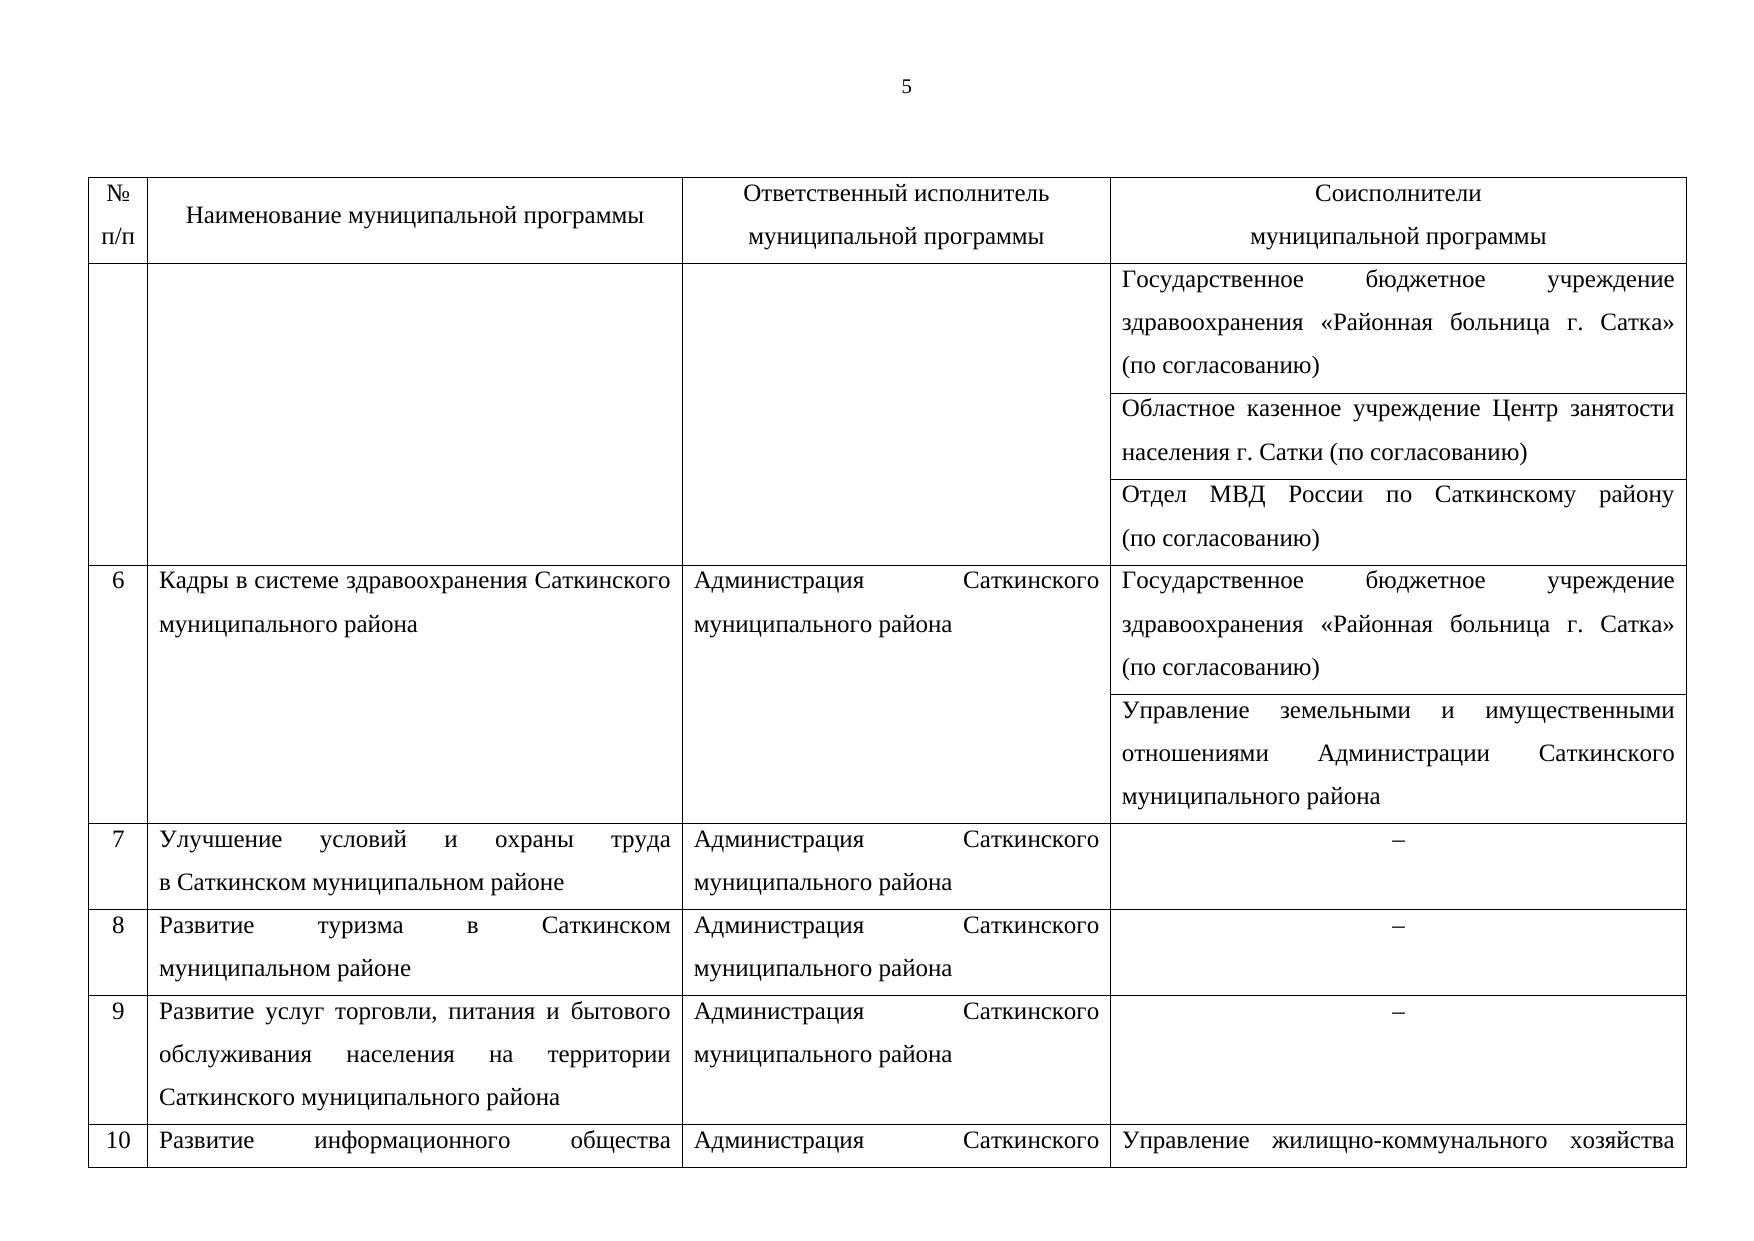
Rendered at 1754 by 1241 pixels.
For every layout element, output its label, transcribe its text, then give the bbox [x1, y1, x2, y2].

table_cell ‒ [1111, 996, 1686, 1124]
table_header № п/п [89, 178, 147, 263]
table_header Ответственный исполнитель муниципальной программы [683, 178, 1110, 263]
table_cell Улучшение условий и охраны труда в Саткинском муниципальном районе [148, 824, 682, 909]
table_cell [148, 1125, 682, 1167]
table_cell Развитие туризма в Саткинском муниципальном районе [148, 910, 682, 995]
table_cell Администрация Саткинского муниципального района [683, 824, 1110, 909]
table_cell ‒ [1111, 910, 1686, 995]
table_cell Администрация Саткинского муниципального района [683, 566, 1110, 823]
table_cell Областное казенное учреждение Центр занятости населения г. Сатки (по согласованию) [1111, 394, 1686, 478]
table_cell Кадры в системе здравоохранения Саткинского муниципального района [148, 566, 682, 823]
table_cell Развитие услуг торговли, питания и бытового обслуживания населения на территории Саткинского муниципального района [148, 996, 682, 1124]
table_header Наименование муниципальной программы [148, 178, 682, 263]
table_cell Администрация Саткинского муниципального района [683, 910, 1110, 995]
table_cell 9 [89, 996, 147, 1124]
table_cell 10 [89, 1125, 147, 1167]
table_header Соисполнители муниципальной программы [1111, 178, 1686, 263]
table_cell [1111, 1125, 1686, 1167]
table_cell Государственное бюджетное учреждение здравоохранения «Районная больница г. Сатка» (по согласованию) [1111, 264, 1686, 392]
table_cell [683, 1125, 1110, 1167]
table_cell 8 [89, 910, 147, 995]
table_cell Отдел МВД России по Саткинскому району (по согласованию) [1111, 480, 1686, 564]
table_cell 6 [89, 566, 147, 823]
table_cell Администрация Саткинского муниципального района [683, 996, 1110, 1124]
table_cell 7 [89, 824, 147, 909]
table_cell Управление земельными и имущественными отношениями Администрации Саткинского муниципального района [1111, 695, 1686, 823]
table_cell Государственное бюджетное учреждение здравоохранения «Районная больница г. Сатка» (по согласованию) [1111, 566, 1686, 694]
table_cell ‒ [1111, 824, 1686, 909]
